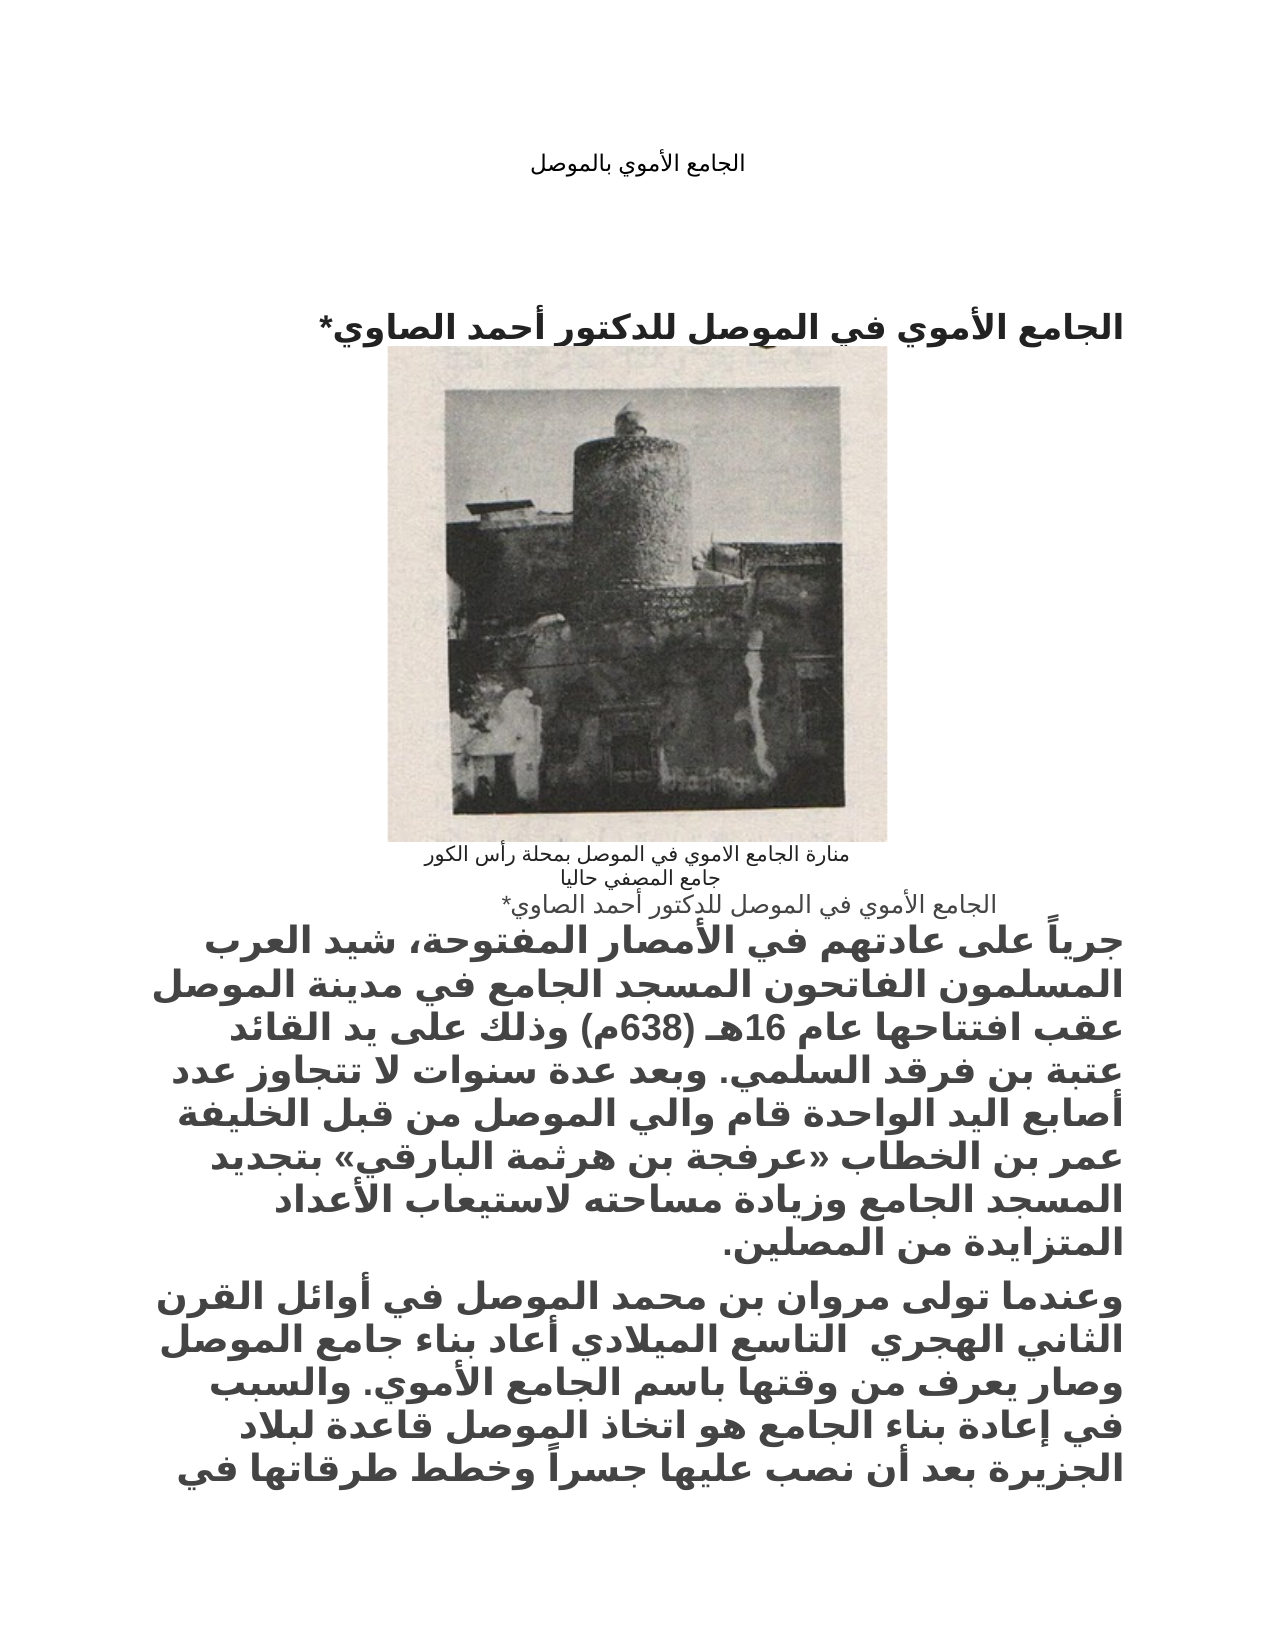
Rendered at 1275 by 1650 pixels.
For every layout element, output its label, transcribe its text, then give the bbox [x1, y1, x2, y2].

text الجامع الأموي في الموصل للدكتور أحمد الصاوي* [150, 890, 1125, 919]
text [150, 1274, 1125, 1490]
text جامع المصفي حاليا [150, 866, 1125, 890]
picture [387, 346, 888, 842]
text الجامع الأموي بالموصل [150, 150, 1125, 176]
text جرياً على عادتهم في الأمصار المفتوحة، شيد العرب المسلمون الفاتحون المسجد الجامع في مدينة الموصل عقب افتتاحها عام 16هـ (638م) وذلك على يد القائد عتبة بن فرقد السلمي. وبعد عدة سنوات لا تتجاوز عدد أصابع اليد الواحدة قام والي الموصل من قبل الخليفة عمر بن الخطاب «عرفجة بن هرثمة البارقي» بتجديد المسجد الجامع وزيادة مساحته لاستيعاب الأعداد المتزايدة من المصلين. [150, 919, 1125, 1264]
text الجامع الأموي في الموصل للدكتور أحمد الصاوي* [150, 307, 1125, 347]
text منارة الجامع الاموي في الموصل بمحلة رأس الكور [150, 842, 1125, 866]
